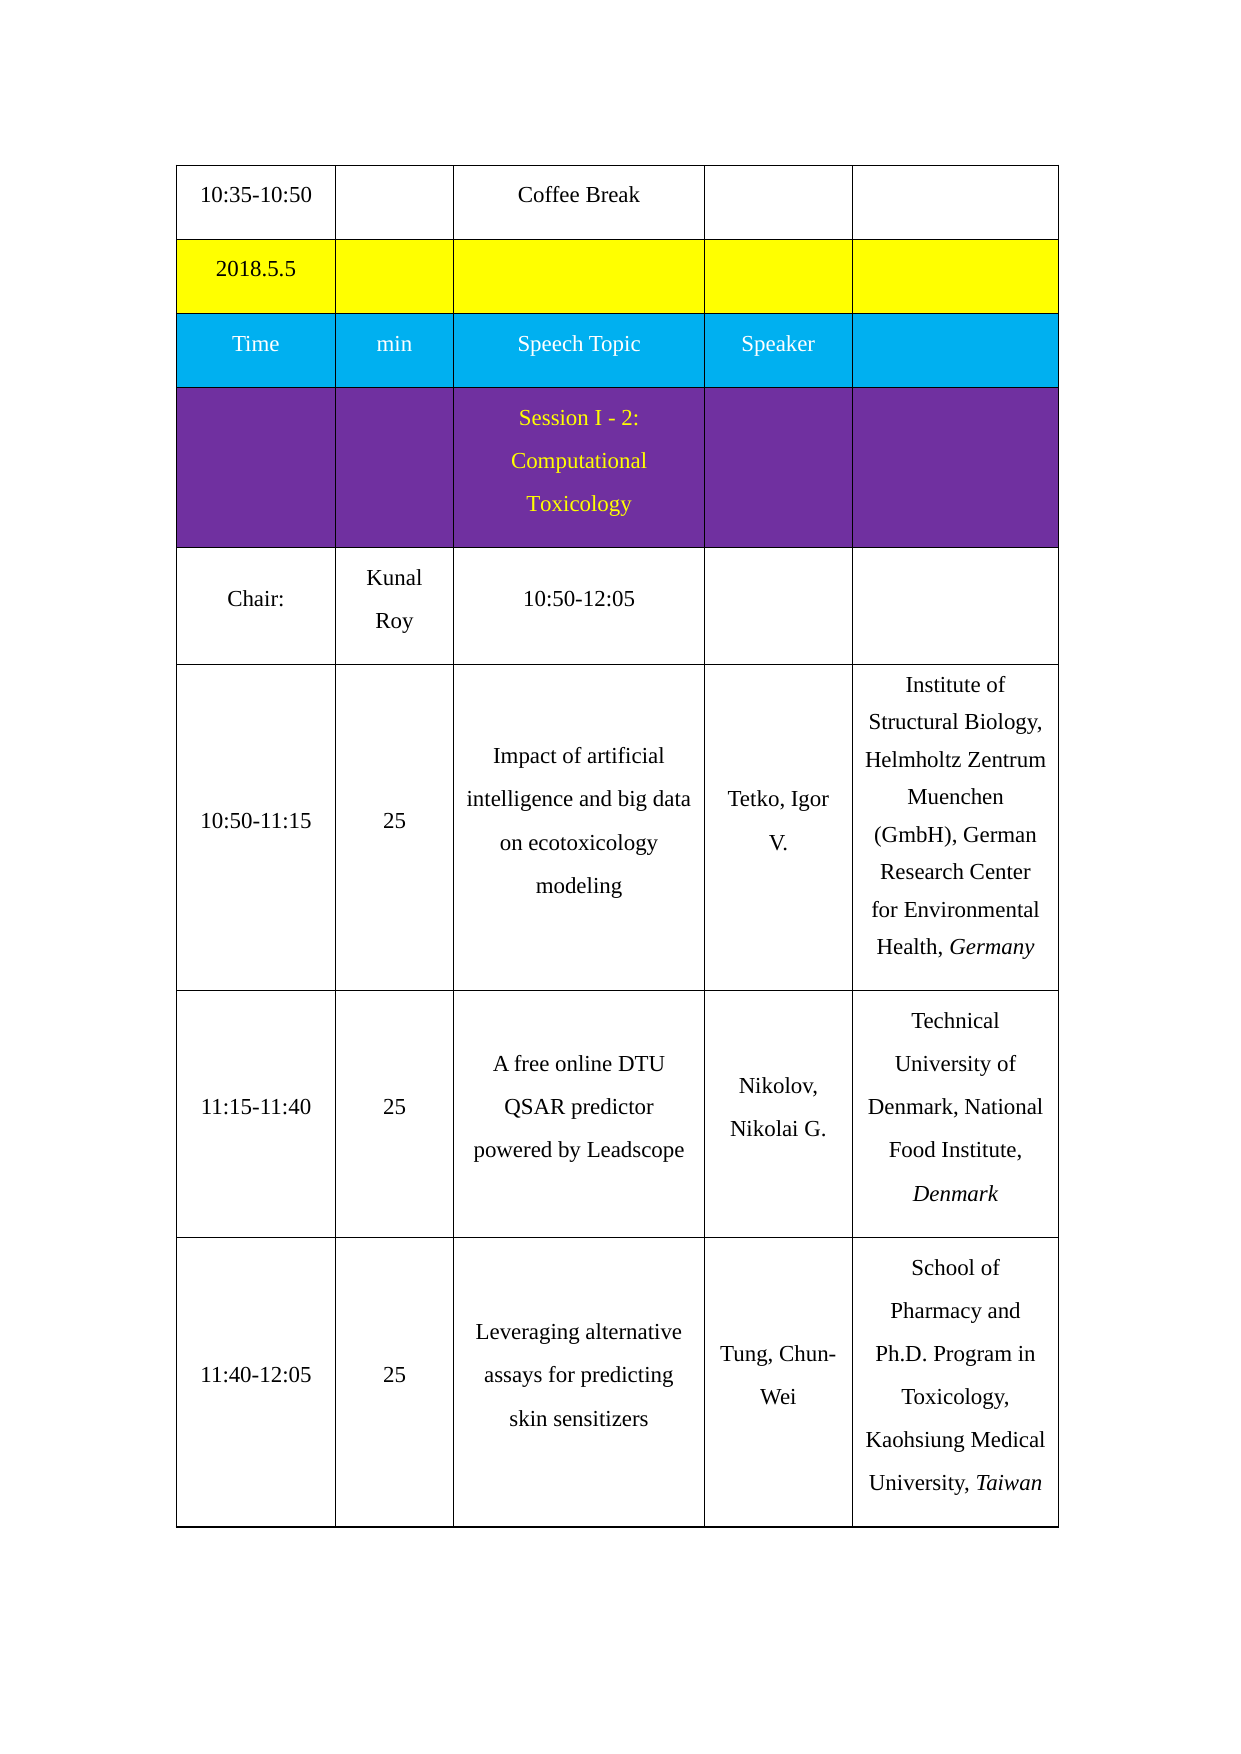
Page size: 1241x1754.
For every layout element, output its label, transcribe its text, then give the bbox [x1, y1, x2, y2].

table_cell [853, 388, 1058, 547]
table_cell 11:15-11:40 [177, 991, 335, 1237]
table_cell 25 [336, 665, 453, 990]
table_cell Chair: [177, 548, 335, 664]
table_cell Session I - 2: Computational Toxicology [454, 388, 704, 547]
table_cell Speech Topic [454, 314, 704, 387]
table_cell 11:40-12:05 [177, 1238, 335, 1526]
table_cell 10:50-11:15 [177, 665, 335, 990]
table_cell School of Pharmacy and Ph.D. Program in Toxicology, Kaohsiung Medical University, Taiwan [853, 1238, 1058, 1526]
table_cell [705, 240, 852, 313]
table_cell Leveraging alternative assays for predicting skin sensitizers [454, 1238, 704, 1526]
table_cell A free online DTU QSAR predictor powered by Leadscope [454, 991, 704, 1237]
table_cell [853, 240, 1058, 313]
table_cell Impact of artificial intelligence and big data on ecotoxicology modeling [454, 665, 704, 990]
table_cell [336, 166, 453, 238]
table_cell [853, 314, 1058, 387]
table_cell Nikolov, Nikolai G. [705, 991, 852, 1237]
table_cell Kunal Roy [336, 548, 453, 664]
table_cell [454, 240, 704, 313]
table_cell [705, 388, 852, 547]
table_cell [336, 240, 453, 313]
table_cell [705, 166, 852, 238]
table_cell 25 [336, 991, 453, 1237]
table_cell 10:35-10:50 [177, 166, 335, 238]
table_cell Coffee Break [454, 166, 704, 238]
table_cell Time [177, 314, 335, 387]
table_cell [705, 548, 852, 664]
table_cell [853, 548, 1058, 664]
table_cell Tetko, Igor V. [705, 665, 852, 990]
table_cell [853, 166, 1058, 238]
table_cell min [336, 314, 453, 387]
table_cell Technical University of Denmark, National Food Institute, Denmark [853, 991, 1058, 1237]
table_cell 2018.5.5 [177, 240, 335, 313]
table_cell 25 [336, 1238, 453, 1526]
table_cell 10:50-12:05 [454, 548, 704, 664]
table_cell [336, 388, 453, 547]
table_cell Speaker [705, 314, 852, 387]
table_cell Institute of Structural Biology, Helmholtz Zentrum Muenchen (GmbH), German Research Center for Environmental Health, Germany [853, 665, 1058, 990]
table_cell [177, 388, 335, 547]
table_cell Tung, Chun-Wei [705, 1238, 852, 1526]
